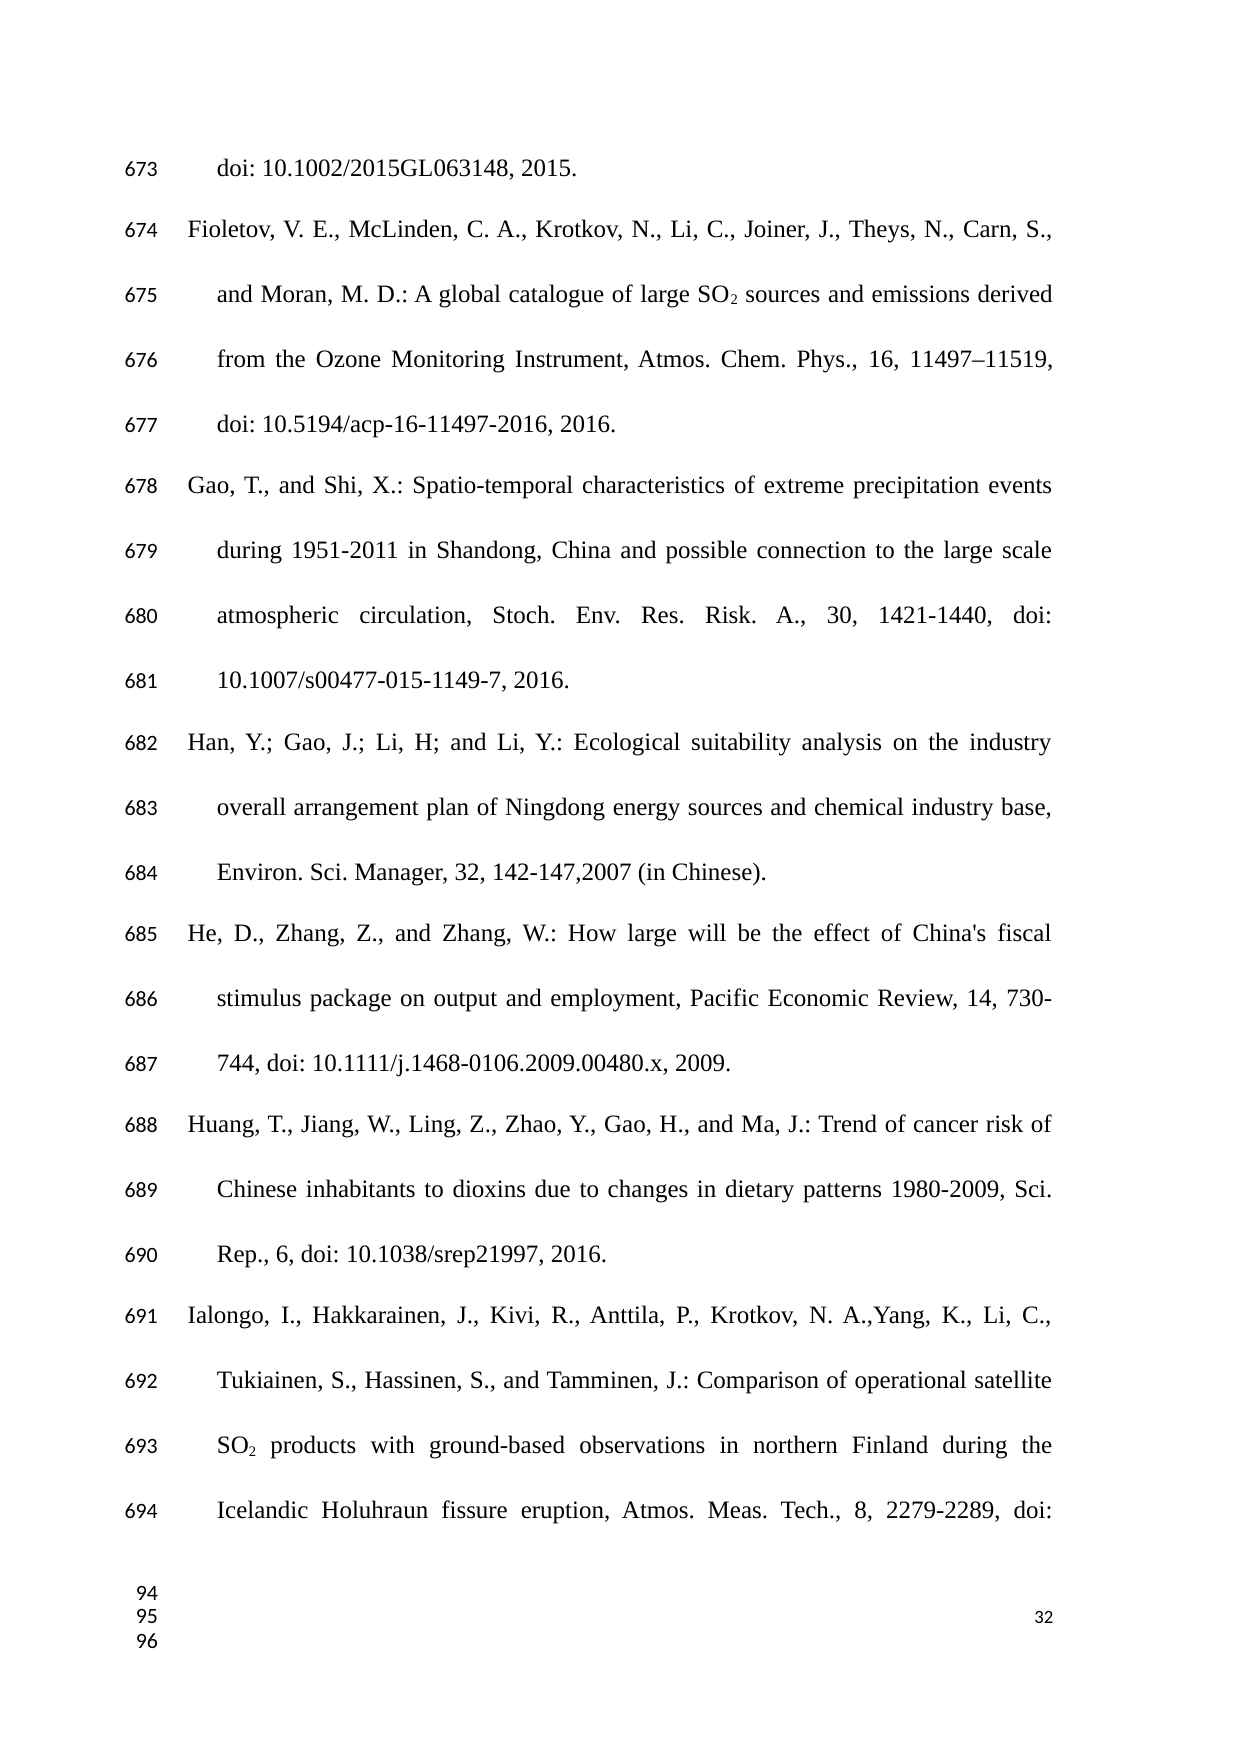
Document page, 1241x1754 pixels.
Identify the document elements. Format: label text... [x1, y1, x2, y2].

text Huang, T., Jiang, W., Ling, Z., Zhao, Y., Gao, H., and Ma, J.: Trend of cancer risk of Chinese inhabitants to dioxins due to changes in dietary patterns 1980-2009, Sci. Rep., 6, doi: 10.1038/srep21997, 2016. [187, 1107, 1053, 1270]
text Gao, T., and Shi, X.: Spatio-temporal characteristics of extreme precipitation events during 1951-2011 in Shandong, China and possible connection to the large scale atmospheric circulation, Stoch. Env. Res. Risk. A., 30, 1421-1440, doi: 10.1007/s00477-015-1149-7, 2016. [187, 468, 1053, 696]
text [187, 151, 1053, 183]
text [187, 1298, 1053, 1526]
text Han, Y.; Gao, J.; Li, H; and Li, Y.: Ecological suitability analysis on the industry overall arrangement plan of Ningdong energy sources and chemical industry base, Environ. Sci. Manager, 32, 142-147,2007 (in Chinese). [187, 725, 1053, 887]
text Fioletov, V. E., McLinden, C. A., Krotkov, N., Li, C., Joiner, J., Theys, N., Carn, S., and Moran, M. D.: A global catalogue of large SO2 sources and emissions derived from the Ozone Monitoring Instrument, Atmos. Chem. Phys., 16, 11497–11519, doi: 10.5194/acp-16-11497-2016, 2016. [187, 212, 1053, 440]
text He, D., Zhang, Z., and Zhang, W.: How large will be the effect of China's fiscal stimulus package on output and employment, Pacific Economic Review, 14, 730-744, doi: 10.1111/j.1468-0106.2009.00480.x, 2009. [187, 916, 1053, 1078]
